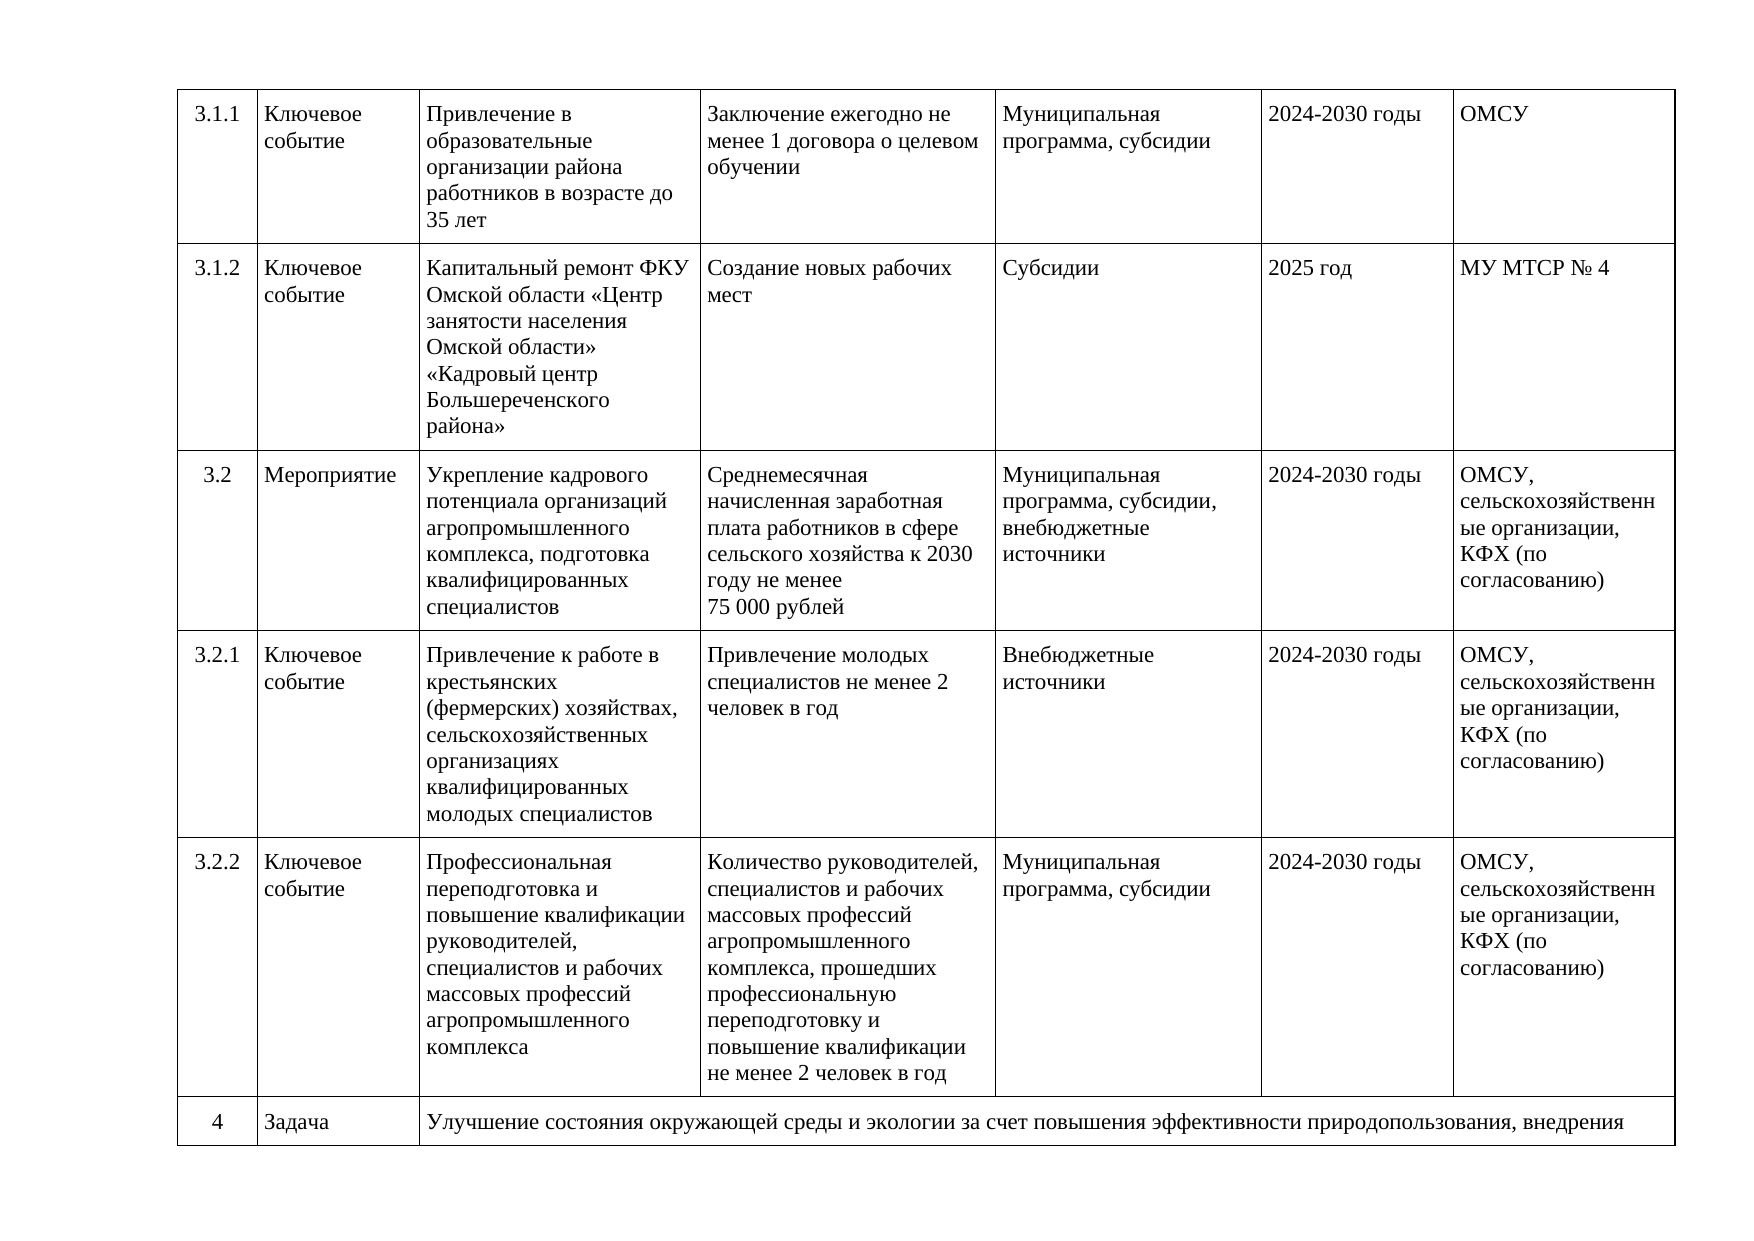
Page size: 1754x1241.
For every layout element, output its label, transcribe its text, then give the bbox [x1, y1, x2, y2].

table_cell 3.1.2 [178, 244, 257, 449]
table_cell Профессиональная переподготовка и повышение квалификации руководителей, специалистов и рабочих массовых профессий агропромышленного комплекса [420, 838, 700, 1096]
table_cell Привлечение молодых специалистов не менее 2 человек в год [701, 631, 995, 837]
table_cell ОМСУ, сельскохозяйственные организации, КФХ (по согласованию) [1454, 451, 1674, 630]
table_cell ОМСУ [1454, 90, 1674, 243]
table_cell Среднемесячная начисленная заработная плата работников в сфере сельского хозяйства к 2030 году не менее 75 000 рублей [701, 451, 995, 630]
table_cell Внебюджетные источники [996, 631, 1261, 837]
table_cell Заключение ежегодно не менее 1 договора о целевом обучении [701, 90, 995, 243]
table_cell Ключевое событие [258, 90, 419, 243]
table_cell Мероприятие [258, 451, 419, 630]
table_cell 2024-2030 годы [1262, 90, 1453, 243]
table_cell МУ МТСР № 4 [1454, 244, 1674, 449]
table_cell 2024-2030 годы [1262, 631, 1453, 837]
table_cell Ключевое событие [258, 631, 419, 837]
table_cell 3.1.1 [178, 90, 257, 243]
table_cell Муниципальная программа, субсидии [996, 838, 1261, 1096]
table_cell Субсидии [996, 244, 1261, 449]
table_cell Муниципальная программа, субсидии, внебюджетные источники [996, 451, 1261, 630]
table_cell Ключевое событие [258, 244, 419, 449]
table_cell Задача [258, 1097, 419, 1145]
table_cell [420, 1097, 1674, 1145]
table_cell 3.2 [178, 451, 257, 630]
table_cell 3.2.1 [178, 631, 257, 837]
table_cell ОМСУ, сельскохозяйственные организации, КФХ (по согласованию) [1454, 838, 1674, 1096]
table_cell 2024-2030 годы [1262, 838, 1453, 1096]
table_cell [996, 90, 1261, 243]
table_cell Привлечение в образовательные организации района работников в возрасте до 35 лет [420, 90, 700, 243]
table_cell Создание новых рабочих мест [701, 244, 995, 449]
table_cell Ключевое событие [258, 838, 419, 1096]
table_cell 2024-2030 годы [1262, 451, 1453, 630]
table_cell 3.2.2 [178, 838, 257, 1096]
table_cell Количество руководителей, специалистов и рабочих массовых профессий агропромышленного комплекса, прошедших профессиональную переподготовку и повышение квалификации не менее 2 человек в год [701, 838, 995, 1096]
table_cell Укрепление кадрового потенциала организаций агропромышленного комплекса, подготовка квалифицированных специалистов [420, 451, 700, 630]
table_cell Привлечение к работе в крестьянских (фермерских) хозяйствах, сельскохозяйственных организациях квалифицированных молодых специалистов [420, 631, 700, 837]
table_cell 4 [178, 1097, 257, 1145]
table_cell 2025 год [1262, 244, 1453, 449]
table_cell Капитальный ремонт ФКУ Омской области «Центр занятости населения Омской области» «Кадровый центр Большереченского района» [420, 244, 700, 449]
table_cell ОМСУ, сельскохозяйственные организации, КФХ (по согласованию) [1454, 631, 1674, 837]
